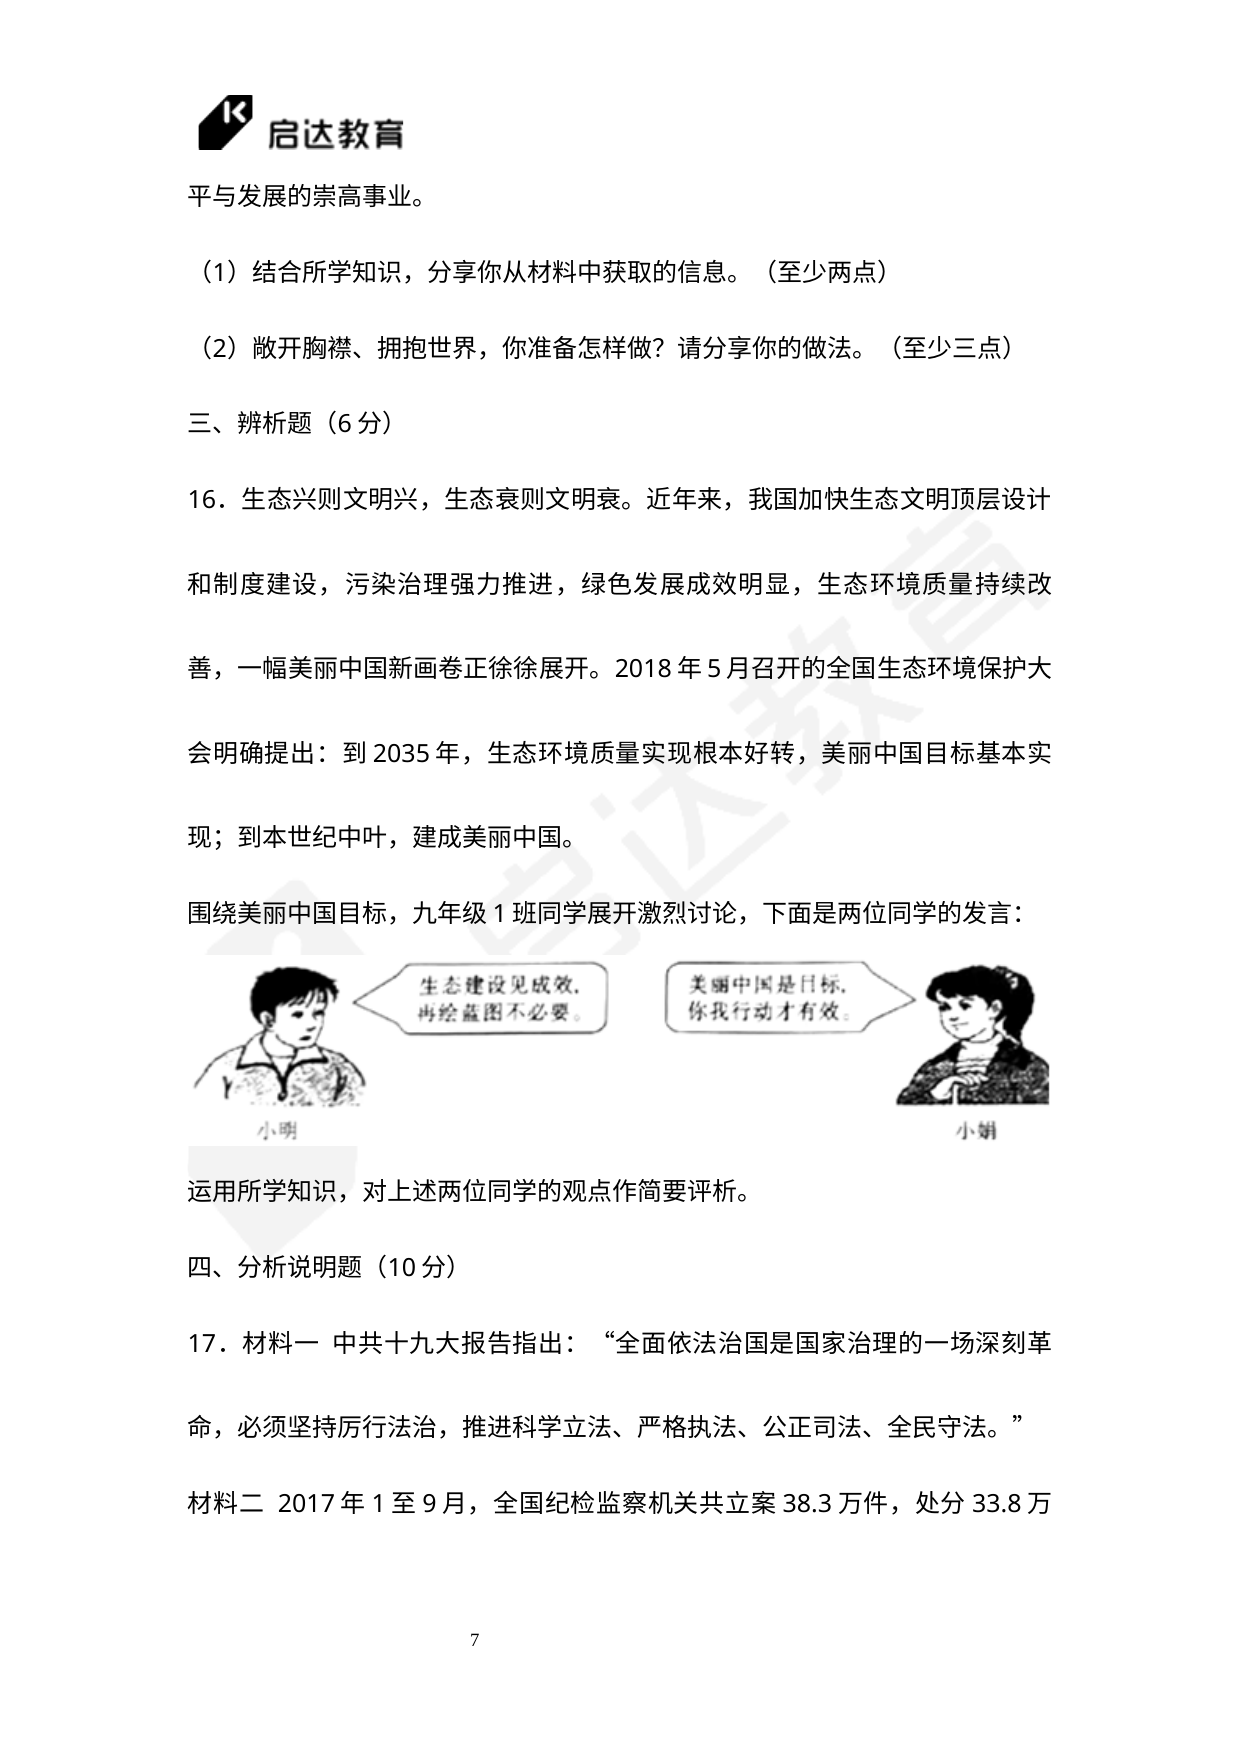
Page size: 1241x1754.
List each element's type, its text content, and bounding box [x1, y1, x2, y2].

picture [187, 955, 1053, 1146]
text （1）结合所学知识，分享你从材料中获取的信息。（至少两点） [187, 238, 1053, 303]
text 16．生态兴则文明兴，生态衰则文明衰。近年来，我国加快生态文明顶层设计和制度建设，污染治理强力推进，绿色发展成效明显，生态环境质量持续改善，一幅美丽中国新画卷正徐徐展开。2018年5月召开的全国生态环境保护大会明确提出：到2035年，生态环境质量实现根本好转，美丽中国目标基本实现；到本世纪中叶，建成美丽中国。 [187, 465, 1053, 868]
text 运用所学知识，对上述两位同学的观点作简要评析。 [187, 1157, 1053, 1222]
text 三、辨析题（6分） [187, 389, 1053, 454]
text 17．材料一 中共十九大报告指出：“全面依法治国是国家治理的一场深刻革命，必须坚持厉行法治，推进科学立法、严格执法、公正司法、全民守法。” [187, 1309, 1053, 1458]
text 40年来，中国人民始终敞开胸襟、拥抱世界，积极作出了中国贡献。中国在对外开放中展现大国担当，从引进来到走出去，从加入世界贸易组织到共建“一带一路”，为应对亚洲和国际金融危机作出重大贡献，连续多年对世界经济增长贡献率超过30%，成为世界经济增长的主要稳定器和动力源，促进了人类和平与发展的崇高事业。 [187, 162, 1053, 227]
text 围绕美丽中国目标，九年级1班同学展开激烈讨论，下面是两位同学的发言： [187, 879, 1053, 944]
text （2）敞开胸襟、拥抱世界，你准备怎样做？请分享你的做法。（至少三点） [187, 314, 1053, 379]
text 四、分析说明题（10分） [187, 1233, 1053, 1298]
picture [198, 95, 404, 150]
